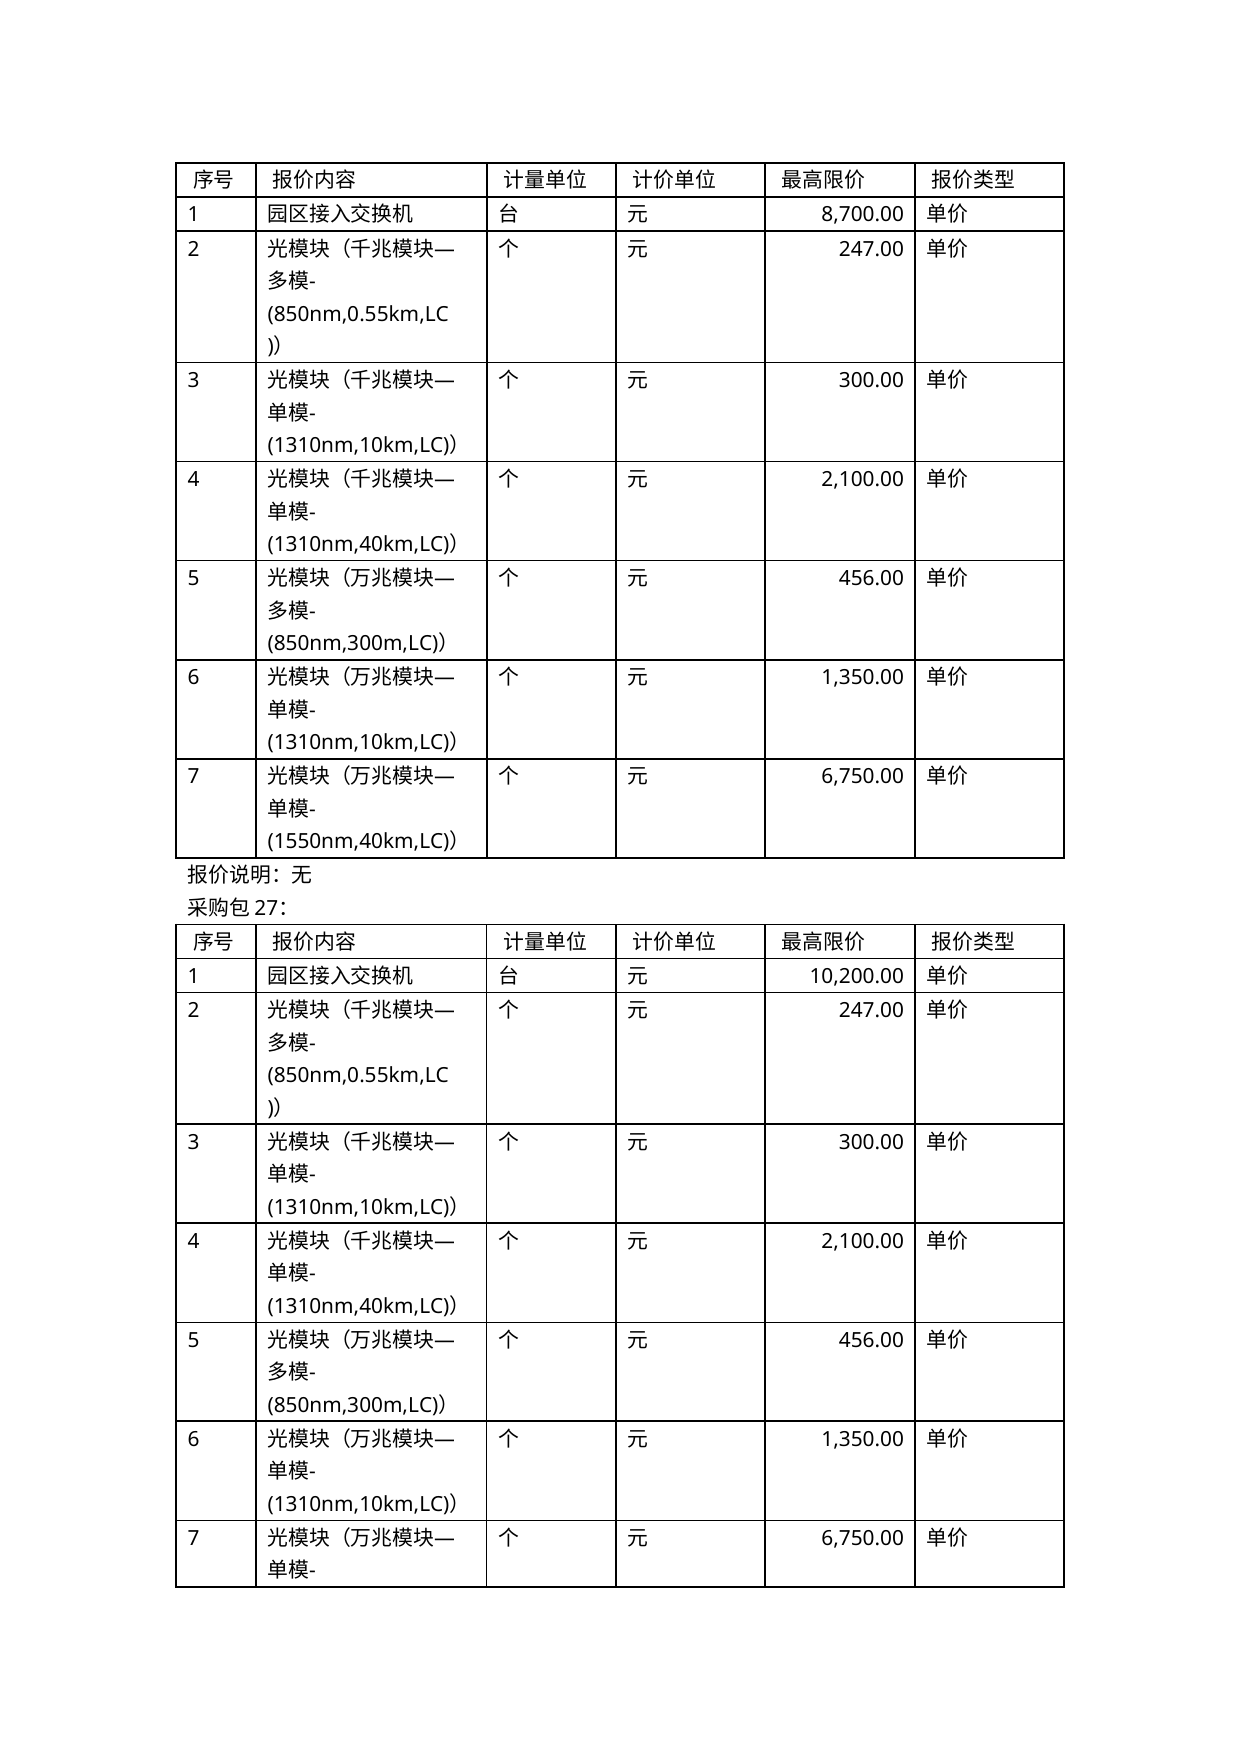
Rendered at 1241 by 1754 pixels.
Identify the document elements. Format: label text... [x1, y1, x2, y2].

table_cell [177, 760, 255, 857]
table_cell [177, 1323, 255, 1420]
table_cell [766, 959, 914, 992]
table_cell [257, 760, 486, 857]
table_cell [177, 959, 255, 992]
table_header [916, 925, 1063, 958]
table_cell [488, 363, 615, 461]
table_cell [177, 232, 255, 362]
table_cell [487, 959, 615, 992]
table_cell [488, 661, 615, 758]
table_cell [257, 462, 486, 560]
text 报价说明：无 [187, 859, 1053, 891]
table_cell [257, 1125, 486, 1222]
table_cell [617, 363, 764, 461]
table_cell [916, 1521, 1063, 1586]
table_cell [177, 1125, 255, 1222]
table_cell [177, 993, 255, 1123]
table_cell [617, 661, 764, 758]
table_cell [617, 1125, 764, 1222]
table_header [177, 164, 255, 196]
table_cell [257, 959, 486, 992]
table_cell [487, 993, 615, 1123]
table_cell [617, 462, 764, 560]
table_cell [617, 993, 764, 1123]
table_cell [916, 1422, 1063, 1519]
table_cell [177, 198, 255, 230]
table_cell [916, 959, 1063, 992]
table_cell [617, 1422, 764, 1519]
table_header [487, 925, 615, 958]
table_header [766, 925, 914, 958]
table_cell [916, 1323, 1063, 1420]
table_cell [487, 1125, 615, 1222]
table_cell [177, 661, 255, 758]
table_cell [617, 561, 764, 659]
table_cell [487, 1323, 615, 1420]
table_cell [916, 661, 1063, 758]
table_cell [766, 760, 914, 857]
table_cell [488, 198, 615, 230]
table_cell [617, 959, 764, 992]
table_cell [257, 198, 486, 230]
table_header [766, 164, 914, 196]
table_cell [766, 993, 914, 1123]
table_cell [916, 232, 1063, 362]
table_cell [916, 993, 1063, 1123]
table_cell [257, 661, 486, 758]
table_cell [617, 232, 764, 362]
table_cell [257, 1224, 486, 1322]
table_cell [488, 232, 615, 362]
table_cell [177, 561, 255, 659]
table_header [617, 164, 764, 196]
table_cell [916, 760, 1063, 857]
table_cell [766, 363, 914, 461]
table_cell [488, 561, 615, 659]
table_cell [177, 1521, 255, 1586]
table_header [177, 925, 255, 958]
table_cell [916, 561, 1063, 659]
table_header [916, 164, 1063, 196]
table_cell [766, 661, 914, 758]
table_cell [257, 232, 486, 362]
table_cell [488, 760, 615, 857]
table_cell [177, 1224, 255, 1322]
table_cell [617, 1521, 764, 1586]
text 采购包27： [187, 891, 1053, 923]
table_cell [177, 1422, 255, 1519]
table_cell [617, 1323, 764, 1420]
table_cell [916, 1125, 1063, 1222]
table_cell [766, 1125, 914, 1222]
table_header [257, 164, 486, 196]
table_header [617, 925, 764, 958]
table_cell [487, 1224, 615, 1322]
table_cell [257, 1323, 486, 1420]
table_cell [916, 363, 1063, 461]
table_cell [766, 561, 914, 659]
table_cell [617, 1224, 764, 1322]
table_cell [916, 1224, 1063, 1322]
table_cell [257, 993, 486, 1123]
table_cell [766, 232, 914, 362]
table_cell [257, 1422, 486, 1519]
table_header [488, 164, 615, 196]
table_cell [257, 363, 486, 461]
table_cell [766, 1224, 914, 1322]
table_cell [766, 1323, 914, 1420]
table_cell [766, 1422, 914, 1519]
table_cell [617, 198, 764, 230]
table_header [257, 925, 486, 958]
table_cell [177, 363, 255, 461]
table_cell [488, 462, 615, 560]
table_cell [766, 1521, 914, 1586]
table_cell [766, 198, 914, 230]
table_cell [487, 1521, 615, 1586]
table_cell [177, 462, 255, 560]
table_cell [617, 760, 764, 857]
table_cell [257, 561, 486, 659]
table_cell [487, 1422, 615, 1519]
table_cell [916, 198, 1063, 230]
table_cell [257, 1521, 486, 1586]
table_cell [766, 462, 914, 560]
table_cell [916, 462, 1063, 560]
